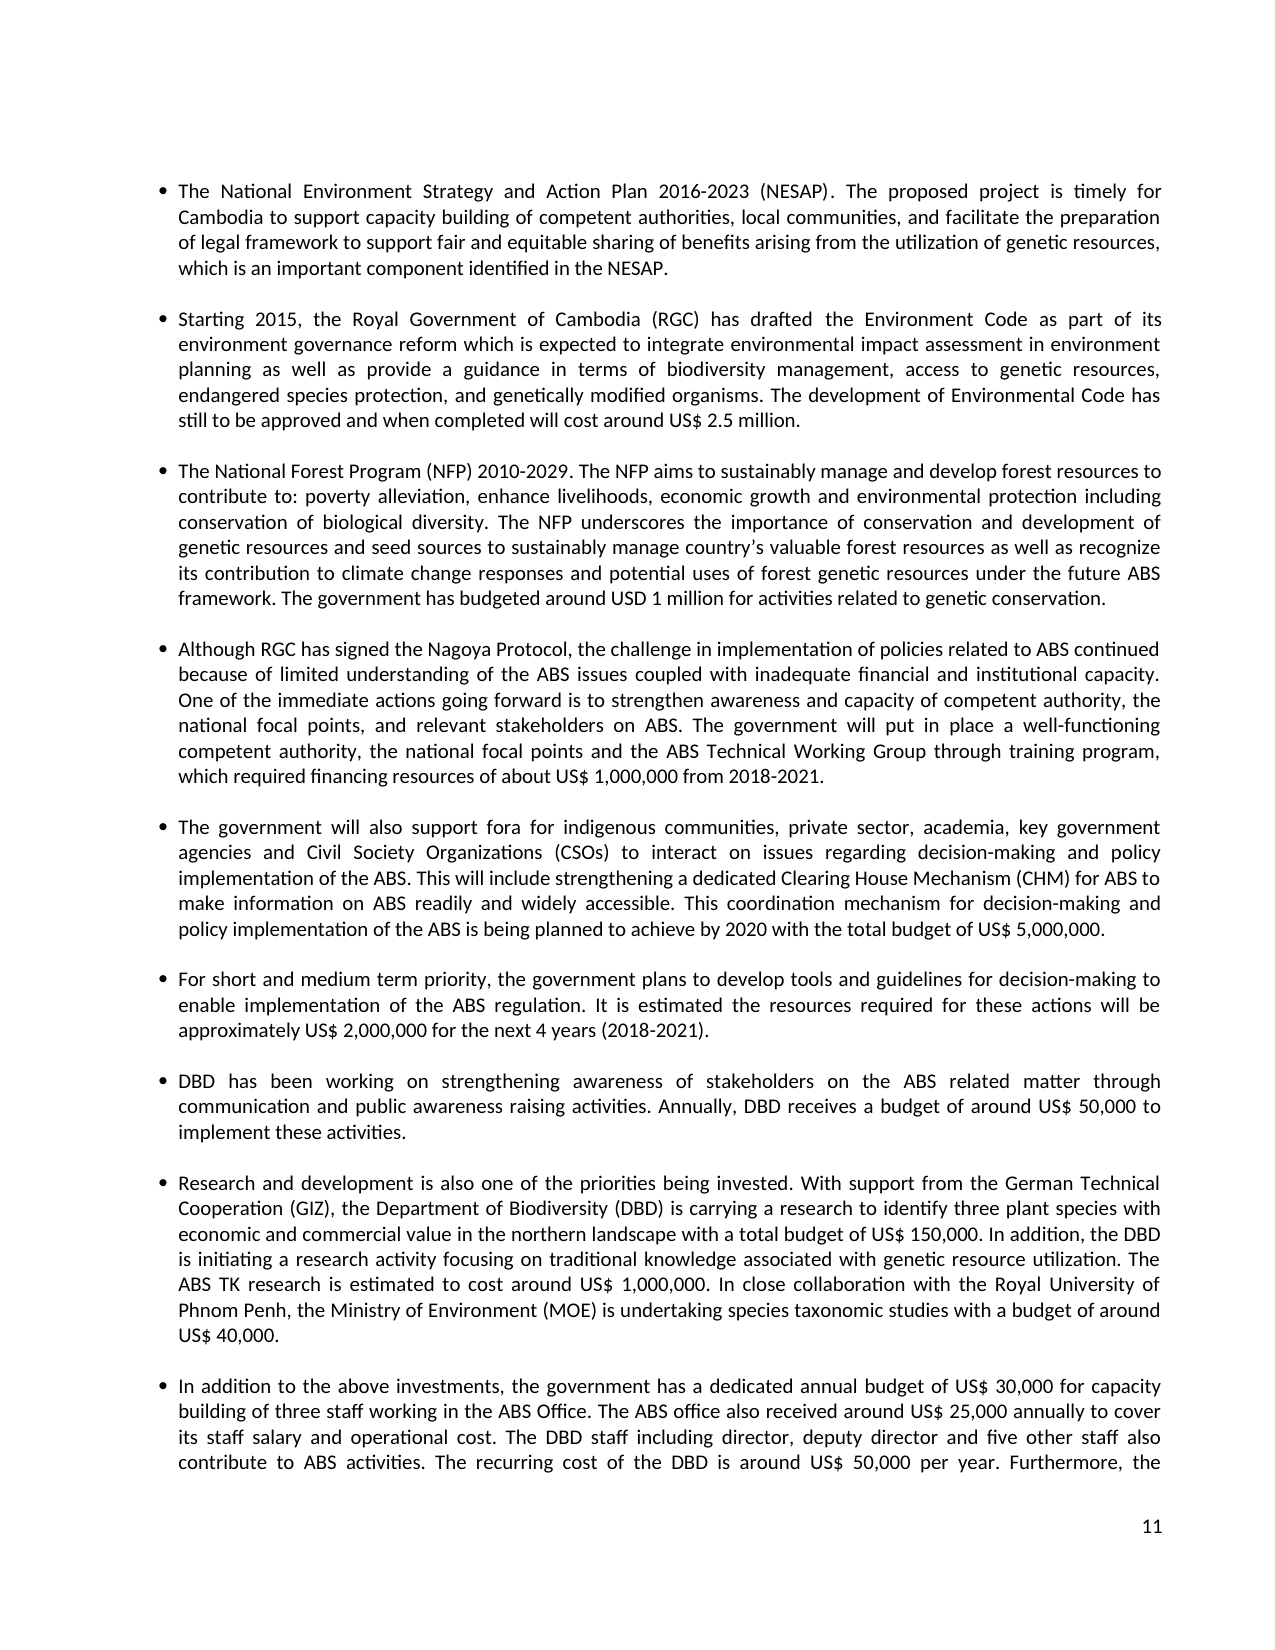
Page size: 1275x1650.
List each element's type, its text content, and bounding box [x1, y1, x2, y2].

list DBD has been working on strengthening awareness of stakeholders on the ABS related matter through communication and public awareness raising activities. Annually, DBD receives a budget of around US$ 50,000 to implement these activities. [159, 1068, 1162, 1144]
list For short and medium term priority, the government plans to develop tools and guidelines for decision-making to enable implementation of the ABS regulation. It is estimated the resources required for these actions will be approximately US$ 2,000,000 for the next 4 years (2018-2021). [159, 967, 1162, 1043]
list The government will also support fora for indigenous communities, private sector, academia, key government agencies and Civil Society Organizations (CSOs) to interact on issues regarding decision-making and policy implementation of the ABS. This will include strengthening a dedicated Clearing House Mechanism (CHM) for ABS to make information on ABS readily and widely accessible. This coordination mechanism for decision-making and policy implementation of the ABS is being planned to achieve by 2020 with the total budget of US$ 5,000,000. [159, 814, 1162, 941]
list Although RGC has signed the Nagoya Protocol, the challenge in implementation of policies related to ABS continued because of limited understanding of the ABS issues coupled with inadequate financial and institutional capacity. One of the immediate actions going forward is to strengthen awareness and capacity of competent authority, the national focal points, and relevant stakeholders on ABS. The government will put in place a well-functioning competent authority, the national focal points and the ABS Technical Working Group through training program, which required financing resources of about US$ 1,000,000 from 2018-2021. [159, 636, 1162, 789]
list The National Environment Strategy and Action Plan 2016-2023 (NESAP). The proposed project is timely for Cambodia to support capacity building of competent authorities, local communities, and facilitate the preparation of legal framework to support fair and equitable sharing of benefits arising from the utilization of genetic resources, which is an important component identified in the NESAP. [159, 179, 1162, 280]
list Starting 2015, the Royal Government of Cambodia (RGC) has drafted the Environment Code as part of its environment governance reform which is expected to integrate environmental impact assessment in environment planning as well as provide a guidance in terms of biodiversity management, access to genetic resources, endangered species protection, and genetically modified organisms. The development of Environmental Code has still to be approved and when completed will cost around US$ 2.5 million. [159, 306, 1162, 433]
list Research and development is also one of the priorities being invested. With support from the German Technical Cooperation (GIZ), the Department of Biodiversity (DBD) is carrying a research to identify three plant species with economic and commercial value in the northern landscape with a total budget of US$ 150,000. In addition, the DBD is initiating a research activity focusing on traditional knowledge associated with genetic resource utilization. The ABS TK research is estimated to cost around US$ 1,000,000. In close collaboration with the Royal University of Phnom Penh, the Ministry of Environment (MOE) is undertaking species taxonomic studies with a budget of around US$ 40,000. [159, 1170, 1162, 1348]
list The National Forest Program (NFP) 2010-2029. The NFP aims to sustainably manage and develop forest resources to contribute to: poverty alleviation, enhance livelihoods, economic growth and environmental protection including conservation of biological diversity. The NFP underscores the importance of conservation and development of genetic resources and seed sources to sustainably manage country’s valuable forest resources as well as recognize its contribution to climate change responses and potential uses of forest genetic resources under the future ABS framework. The government has budgeted around USD 1 million for activities related to genetic conservation. [159, 458, 1162, 611]
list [159, 1373, 1162, 1475]
